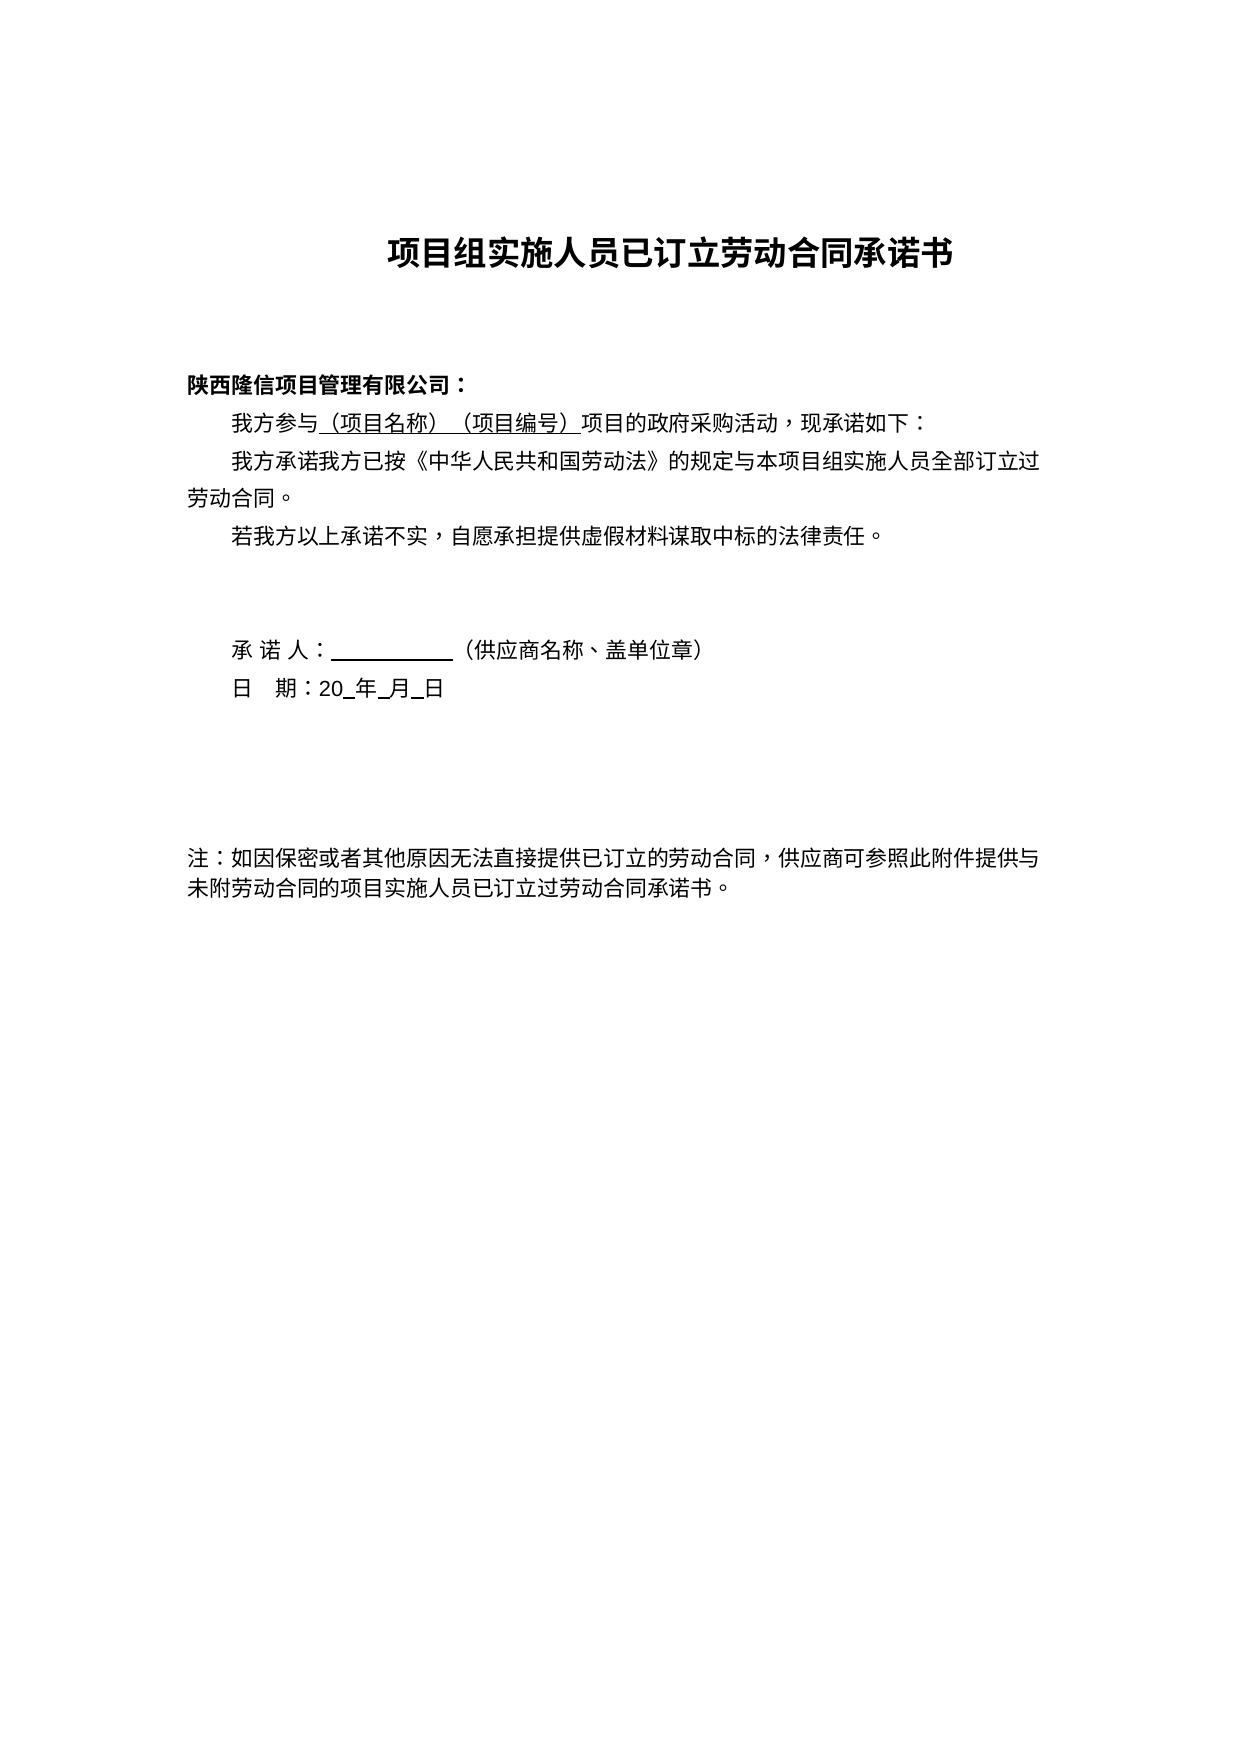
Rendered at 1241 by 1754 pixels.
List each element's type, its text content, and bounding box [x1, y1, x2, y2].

text 若我方以上承诺不实，自愿承担提供虚假材料谋取中标的法律责任。 [187, 524, 1053, 549]
text 我方参与（项目名称）（项目编号）项目的政府采购活动，现承诺如下： [187, 411, 1053, 436]
text 陕西隆信项目管理有限公司： [187, 373, 1053, 398]
text 我方承诺我方已按《中华人民共和国劳动法》的规定与本项目组实施人员全部订立过劳动合同。 [187, 448, 1053, 512]
text 承 诺 人： （供应商名称、盖单位章） [187, 638, 1053, 663]
text 日 期：20 年 月 日 [187, 675, 1053, 701]
text 项目组实施人员已订立劳动合同承诺书 [187, 234, 1053, 272]
text 注：如因保密或者其他原因无法直接提供已订立的劳动合同，供应商可参照此附件提供与未附劳动合同的项目实施人员已订立过劳动合同承诺书。 [187, 843, 1053, 903]
